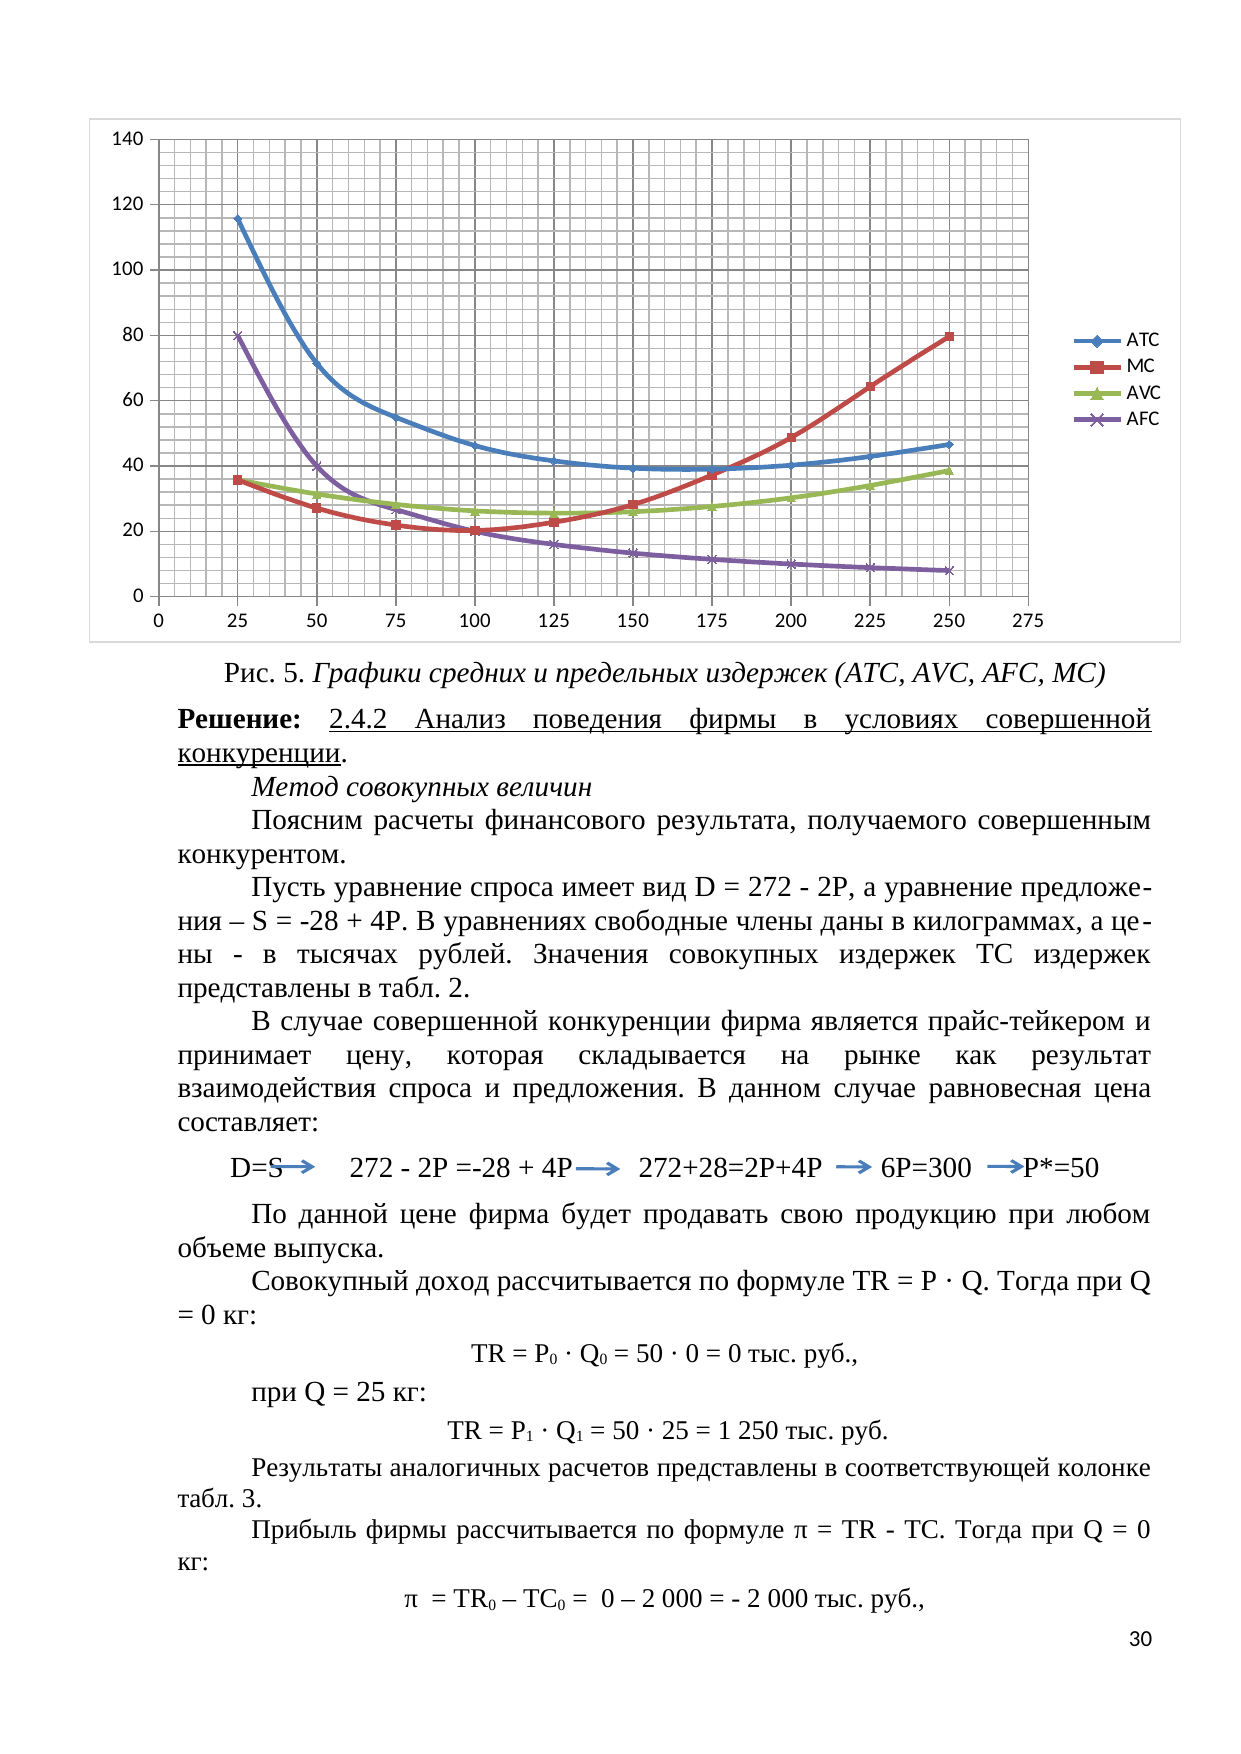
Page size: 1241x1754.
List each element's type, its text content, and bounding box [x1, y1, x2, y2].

text Решение: 2.4.2 Анализ поведения фирмы в условиях совершенной конкуренции. [177, 702, 1152, 769]
text TR = Р1 · Q1 = 50 · 25 = 1 250 тыс. руб. [177, 1414, 1152, 1445]
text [177, 1451, 1152, 1513]
text TR = Р0 · Q0 = 50 · 0 = 0 тыс. руб., [177, 1337, 1152, 1368]
text Пусть уравнение спроса имеет вид D = 272 - 2Р, а уравнение предложения – S = -28 + 4Р. В уравнениях свободные члены даны в килограммах, а цены - в тысячах рублей. Значения совокупных издержек ТС издержек представлены в табл. 2. [177, 869, 1152, 1003]
text Прибыль фирмы рассчитывается по формуле π = TR - ТС. Тогда при Q = 0 кг: [177, 1513, 1152, 1576]
text π = TR0 – TC0 = 0 – 2 000 = - 2 000 тыс. руб., [177, 1582, 1152, 1613]
text D=S 272 - 2P =-28 + 4P 272+28=2P+4P 6P=300 P*=50 [177, 1150, 1152, 1184]
text В случае совершенной конкуренции фирма является прайс-тейкером и принимает цену, которая складывается на рынке как результат взаимодействия спроса и предложения. В данном случае равновесная цена составляет: [177, 1003, 1152, 1138]
text Совокупный доход рассчитывается по формуле TR = Р · Q. Тогда при Q = 0 кг: [177, 1263, 1152, 1330]
text По данной цене фирма будет продавать свою продукцию при любом объеме выпуска. [177, 1196, 1152, 1263]
text при Q = 25 кг: [177, 1374, 1152, 1408]
text Поясним расчеты финансового результата, получаемого совершенным конкурентом. [177, 802, 1152, 869]
text Метод совокупных величин [177, 769, 1152, 802]
text Рис. 5. Графики средних и предельных издержек (ATC, AVC, AFC, MC) [177, 656, 1152, 689]
